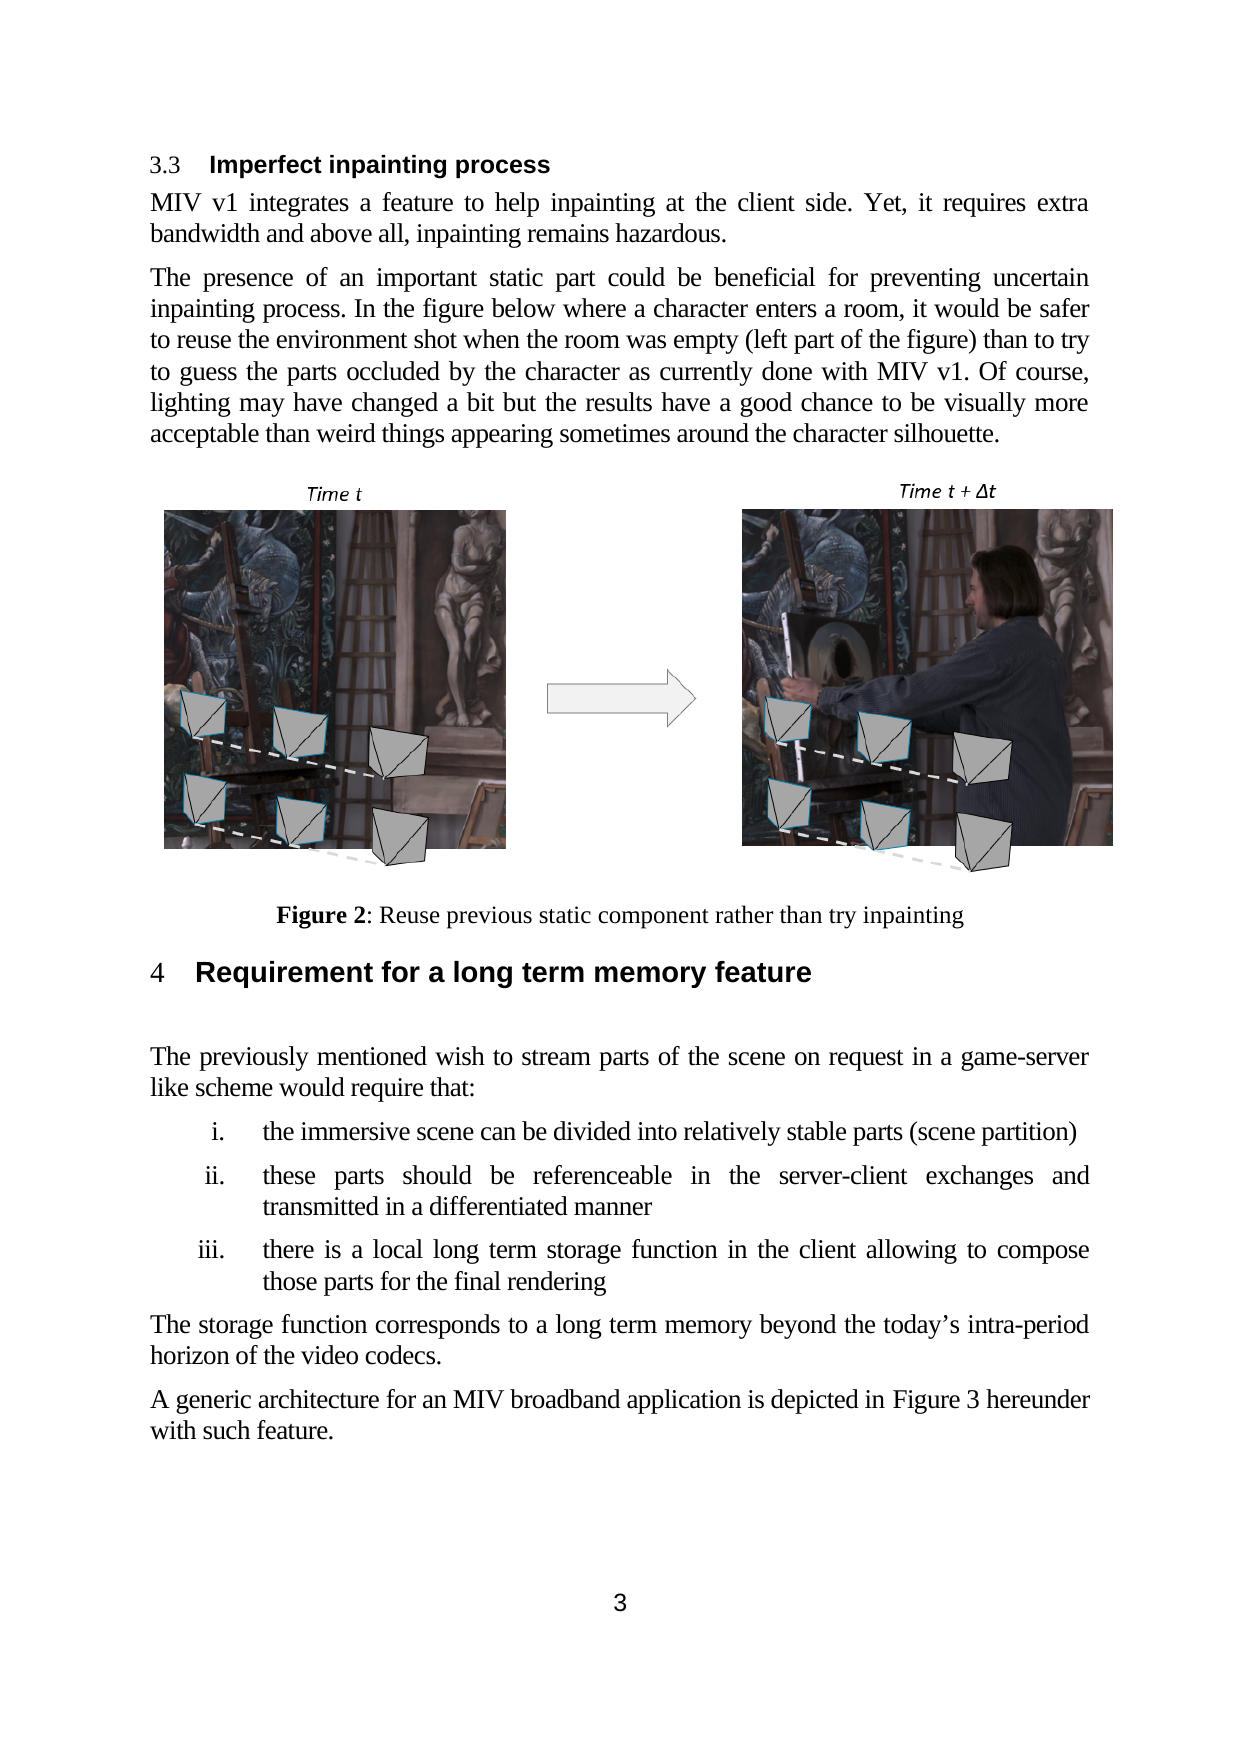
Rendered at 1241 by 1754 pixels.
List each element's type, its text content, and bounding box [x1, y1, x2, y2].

text The presence of an important static part could be beneficial for preventing uncertain inpainting process. In the figure below where a character enters a room, it would be safer to reuse the environment shot when the room was empty (left part of the figure) than to try to guess the parts occluded by the character as currently done with MIV v1. Of course, lighting may have changed a bit but the results have a good chance to be visually more acceptable than weird things appearing sometimes around the character silhouette. [150, 261, 1090, 448]
text MIV v1 integrates a feature to help inpainting at the client side. Yet, it requires extra bandwidth and above all, inpainting remains hazardous. [150, 186, 1090, 249]
picture [150, 479, 1125, 875]
subtitle Requirement for a long term memory feature [150, 955, 1090, 989]
list the immersive scene can be divided into relatively stable parts (scene partition) [225, 1115, 1090, 1146]
text The previously mentioned wish to stream parts of the scene on request in a game-server like scheme would require that: [150, 1040, 1090, 1103]
subtitle Imperfect inpainting process [149, 150, 1090, 179]
text The storage function corresponds to a long term memory beyond the today’s intra-period horizon of the video codecs. [150, 1308, 1090, 1371]
text A generic architecture for an MIV broadband application is depicted in Figure 3 hereunder with such feature. [150, 1383, 1090, 1445]
list there is a local long term storage function in the client allowing to compose those parts for the final rendering [225, 1233, 1090, 1296]
list these parts should be referenceable in the server-client exchanges and transmitted in a differentiated manner [225, 1159, 1090, 1221]
text Figure 2: Reuse previous static component rather than try inpainting [150, 900, 1090, 929]
